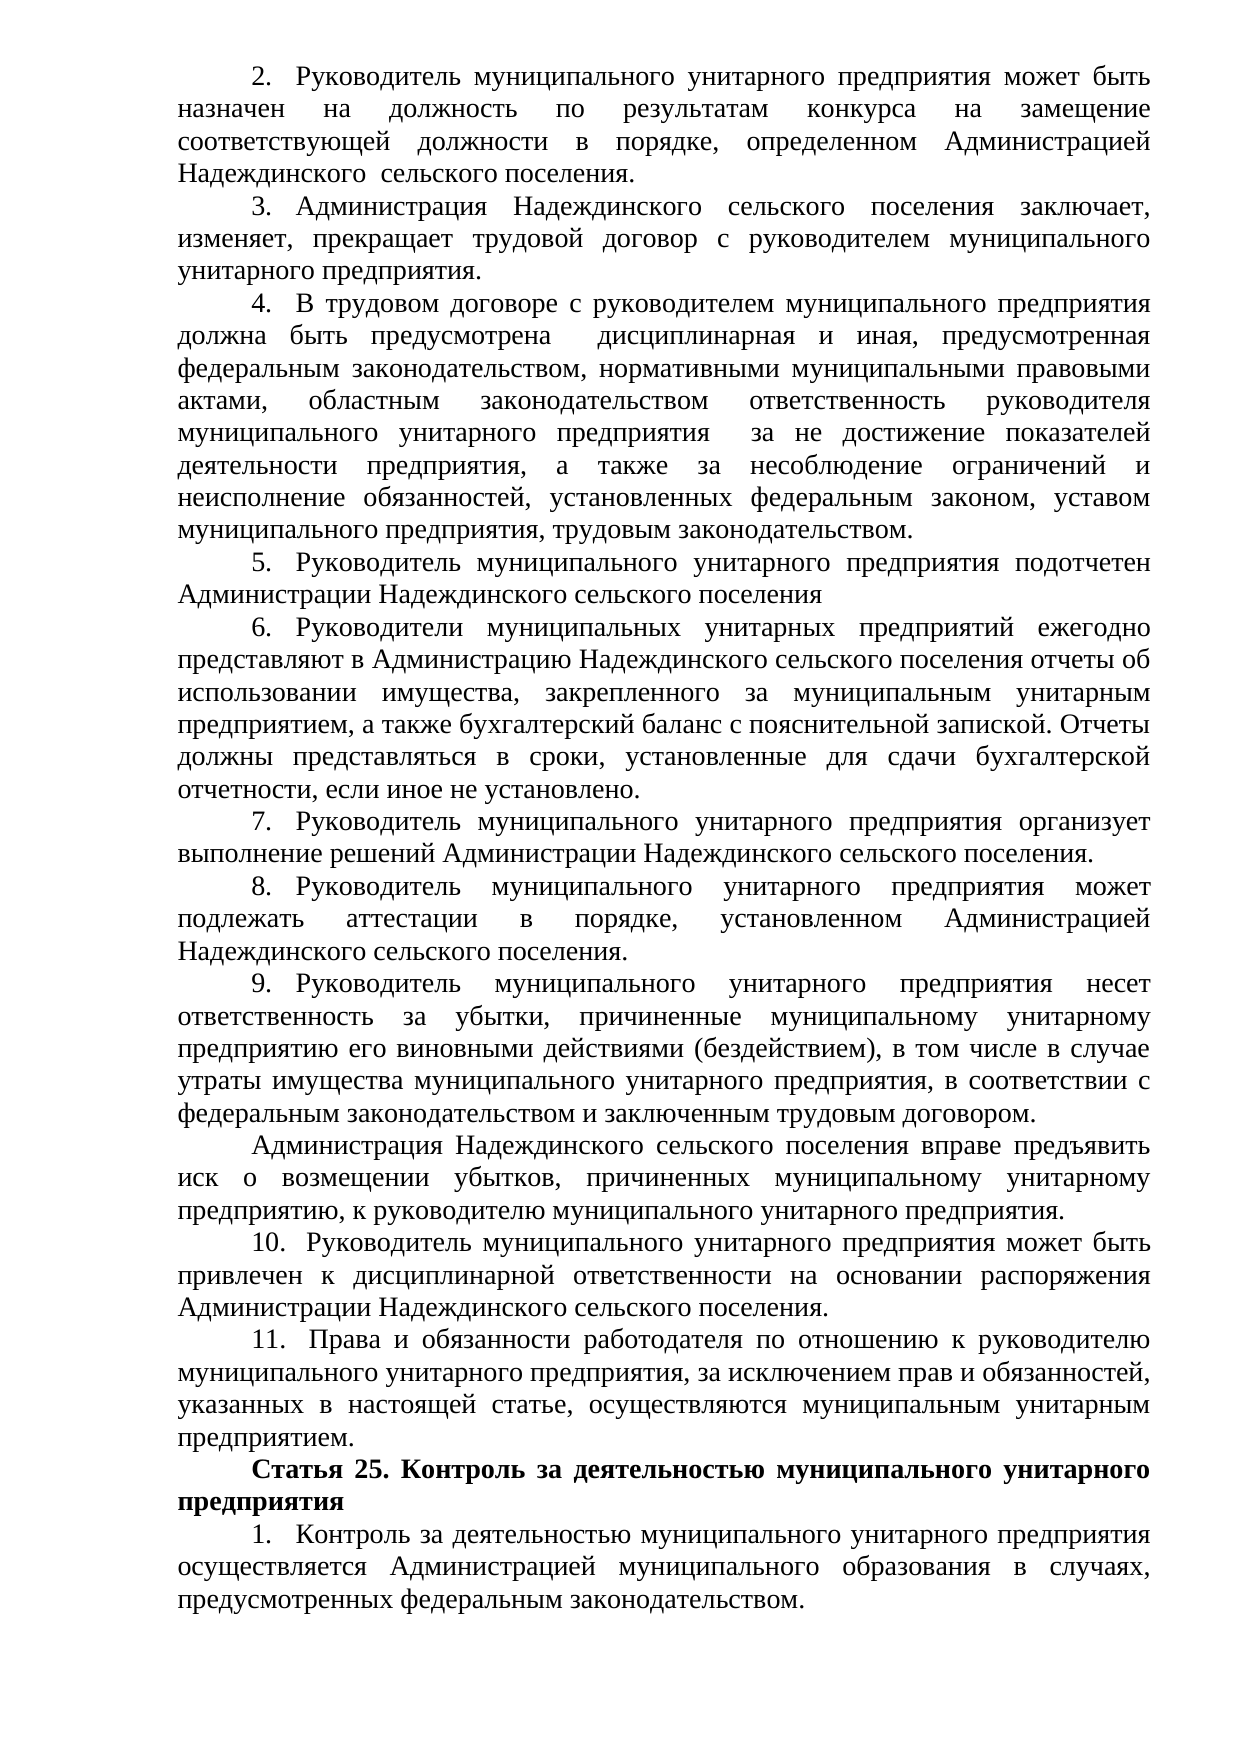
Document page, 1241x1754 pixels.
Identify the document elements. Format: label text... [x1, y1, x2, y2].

list Руководитель муниципального унитарного предприятия может быть назначен на должность по результатам конкурса на замещение соответствующей должности в порядке, определенном Администрацией Надеждинского сельского поселения. [177, 59, 1152, 189]
list Руководители муниципальных унитарных предприятий ежегодно представляют в Администрацию Надеждинского сельского поселения отчеты об использовании имущества, закрепленного за муниципальным унитарным предприятием, а также бухгалтерский баланс с пояснительной запиской. Отчеты должны представляться в сроки, установленные для сдачи бухгалтерской отчетности, если иное не установлено. [177, 610, 1152, 804]
list Права и обязанности работодателя по отношению к руководителю муниципального унитарного предприятия, за исключением прав и обязанностей, указанных в настоящей статье, осуществляются муниципальным унитарным предприятием. [177, 1322, 1152, 1452]
list Руководитель муниципального унитарного предприятия организует выполнение решений Администрации Надеждинского сельского поселения. [177, 804, 1152, 869]
list Руководитель муниципального унитарного предприятия может быть привлечен к дисциплинарной ответственности на основании распоряжения Администрации Надеждинского сельского поселения. [177, 1225, 1152, 1322]
list Администрация Надеждинского сельского поселения заключает, изменяет, прекращает трудовой договор с руководителем муниципального унитарного предприятия. [177, 189, 1152, 286]
list Руководитель муниципального унитарного предприятия подотчетен Администрации Надеждинского сельского поселения [177, 545, 1152, 610]
text Статья 25. Контроль за деятельностью муниципального унитарного предприятия [177, 1452, 1152, 1517]
text Администрация Надеждинского сельского поселения вправе предъявить иск о возмещении убытков, причиненных муниципальному унитарному предприятию, к руководителю муниципального унитарного предприятия. [177, 1128, 1152, 1225]
list В трудовом договоре с руководителем муниципального предприятия должна быть предусмотрена дисциплинарная и иная, предусмотренная федеральным законодательством, нормативными муниципальными правовыми актами, областным законодательством ответственность руководителя муниципального унитарного предприятия за не достижение показателей деятельности предприятия, а также за несоблюдение ограничений и неисполнение обязанностей, установленных федеральным законом, уставом муниципального предприятия, трудовым законодательством. [177, 286, 1152, 545]
list Руководитель муниципального унитарного предприятия несет ответственность за убытки, причиненные муниципальному унитарному предприятию его виновными действиями (бездействием), в том числе в случае утраты имущества муниципального унитарного предприятия, в соответствии с федеральным законодательством и заключенным трудовым договором. [177, 966, 1152, 1128]
list Руководитель муниципального унитарного предприятия может подлежать аттестации в порядке, установленном Администрацией Надеждинского сельского поселения. [177, 869, 1152, 966]
list Контроль за деятельностью муниципального унитарного предприятия осуществляется Администрацией муниципального образования в случаях, предусмотренных федеральным законодательством. [177, 1517, 1152, 1614]
